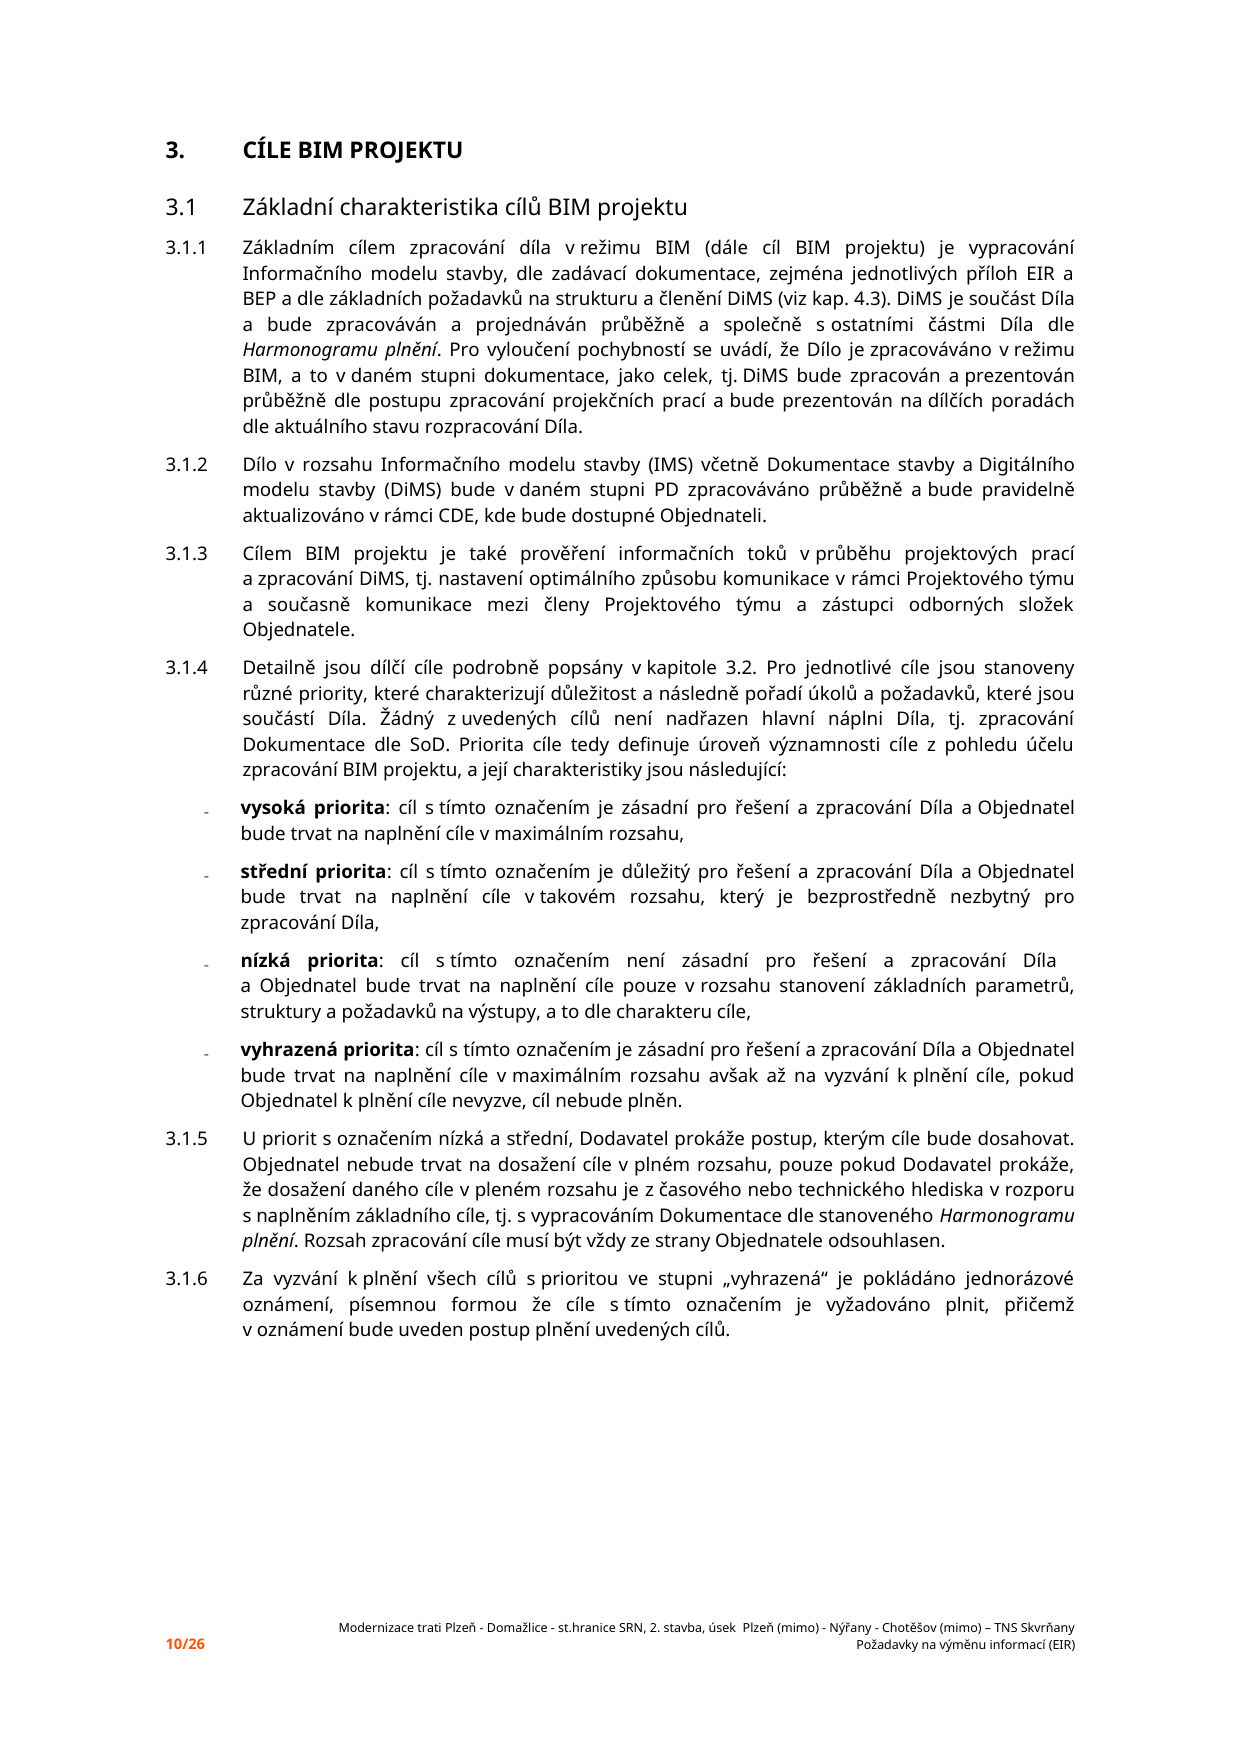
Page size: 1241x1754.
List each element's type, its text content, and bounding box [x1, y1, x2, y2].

text Cíle BIM projektu [165, 134, 1075, 166]
text Základním cílem zpracování díla v režimu BIM (dále cíl BIM projektu) je vypracování Informačního modelu stavby, dle zadávací dokumentace, zejména jednotlivých příloh EIR a BEP a dle základních požadavků na strukturu a členění DiMS (viz kap. 4.3). DiMS je součást Díla a bude zpracováván a projednáván průběžně a společně s ostatními částmi Díla dle Harmonogramu plnění. Pro vyloučení pochybností se uvádí, že Dílo je zpracováváno v režimu BIM, a to v daném stupni dokumentace, jako celek, tj. DiMS bude zpracován a prezentován průběžně dle postupu zpracování projekčních prací a bude prezentován na dílčích poradách dle aktuálního stavu rozpracování Díla. [165, 234, 1075, 438]
list vyhrazená priorita: cíl s tímto označením je zásadní pro řešení a zpracování Díla a Objednatel bude trvat na naplnění cíle v maximálním rozsahu avšak až na vyzvání k plnění cíle, pokud Objednatel k plnění cíle nevyzve, cíl nebude plněn. [203, 1036, 1075, 1113]
list střední priorita: cíl s tímto označením je důležitý pro řešení a zpracování Díla a Objednatel bude trvat na naplnění cíle v takovém rozsahu, který je bezprostředně nezbytný pro zpracování Díla, [203, 858, 1075, 935]
text Základní charakteristika cílů BIM projektu [165, 191, 1075, 222]
text Cílem BIM projektu je také prověření informačních toků v průběhu projektových prací a zpracování DiMS, tj. nastavení optimálního způsobu komunikace v rámci Projektového týmu a současně komunikace mezi členy Projektového týmu a zástupci odborných složek Objednatele. [165, 540, 1075, 642]
text Detailně jsou dílčí cíle podrobně popsány v kapitole 3.2. Pro jednotlivé cíle jsou stanoveny různé priority, které charakterizují důležitost a následně pořadí úkolů a požadavků, které jsou součástí Díla. Žádný z uvedených cílů není nadřazen hlavní náplni Díla, tj. zpracování Dokumentace dle SoD. Priorita cíle tedy definuje úroveň významnosti cíle z pohledu účelu zpracování BIM projektu, a její charakteristiky jsou následující: [165, 654, 1075, 782]
list nízká priorita: cíl s tímto označením není zásadní pro řešení a zpracování Díla a Objednatel bude trvat na naplnění cíle pouze v rozsahu stanovení základních parametrů, struktury a požadavků na výstupy, a to dle charakteru cíle, [203, 947, 1075, 1024]
list vysoká priorita: cíl s tímto označením je zásadní pro řešení a zpracování Díla a Objednatel bude trvat na naplnění cíle v maximálním rozsahu, [203, 795, 1075, 846]
text U priorit s označením nízká a střední, Dodavatel prokáže postup, kterým cíle bude dosahovat. Objednatel nebude trvat na dosažení cíle v plném rozsahu, pouze pokud Dodavatel prokáže, že dosažení daného cíle v pleném rozsahu je z časového nebo technického hlediska v rozporu s naplněním základního cíle, tj. s vypracováním Dokumentace dle stanoveného Harmonogramu plnění. Rozsah zpracování cíle musí být vždy ze strany Objednatele odsouhlasen. [165, 1125, 1075, 1253]
text Dílo v rozsahu Informačního modelu stavby (IMS) včetně Dokumentace stavby a Digitálního modelu stavby (DiMS) bude v daném stupni PD zpracováváno průběžně a bude pravidelně aktualizováno v rámci CDE, kde bude dostupné Objednateli. [165, 451, 1075, 527]
text Za vyzvání k plnění všech cílů s prioritou ve stupni „vyhrazená“ je pokládáno jednorázové oznámení, písemnou formou že cíle s tímto označením je vyžadováno plnit, přičemž v oznámení bude uveden postup plnění uvedených cílů. [165, 1266, 1075, 1342]
